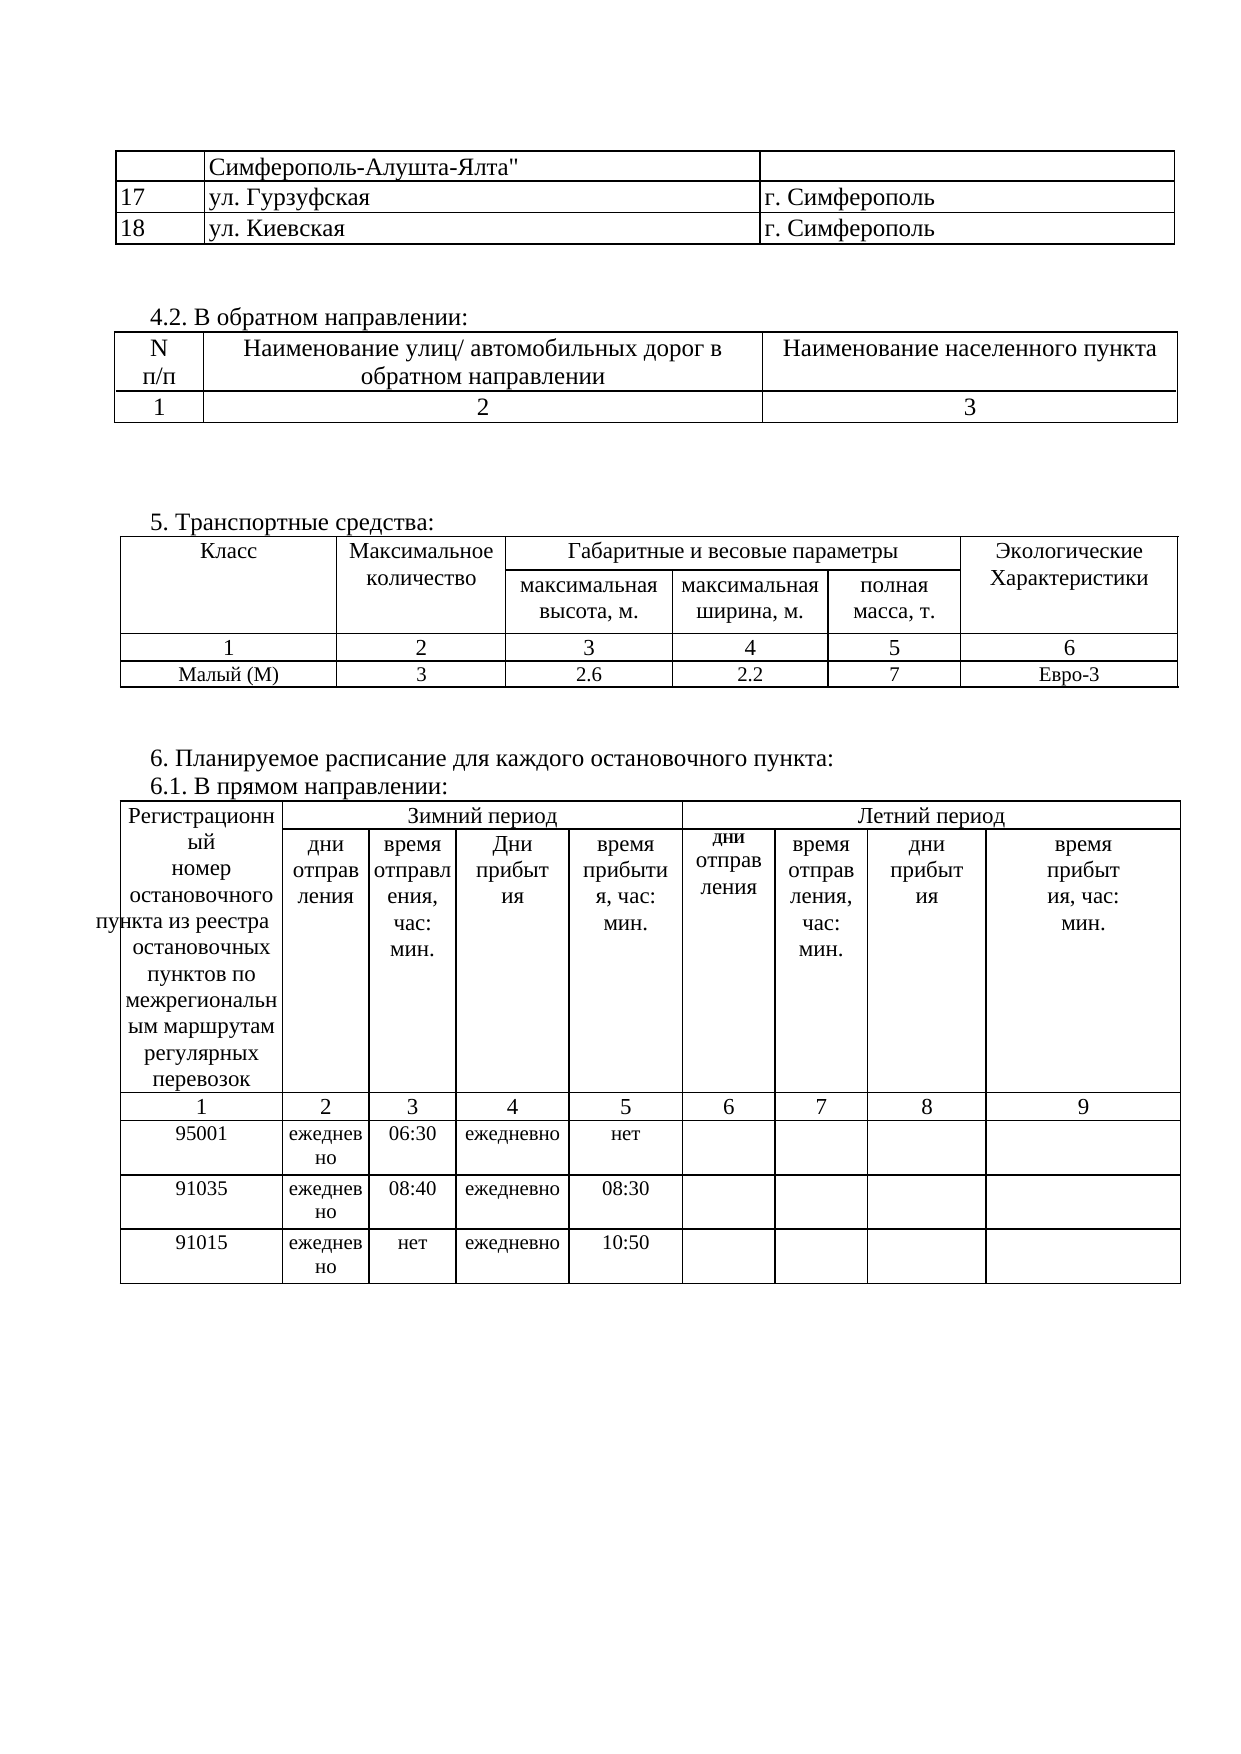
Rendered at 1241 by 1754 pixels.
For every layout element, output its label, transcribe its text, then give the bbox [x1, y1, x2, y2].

table_cell 4 [673, 634, 827, 660]
table_cell [683, 1176, 774, 1228]
table_cell дни прибыт ия [868, 830, 985, 1092]
table_cell 06:30 [370, 1121, 455, 1174]
text 4.2. В обратном направлении: [150, 302, 1090, 331]
table_cell [683, 1230, 774, 1283]
table_cell г. Симферополь [761, 213, 1174, 243]
table_header Наименование населенного пункта [763, 333, 1177, 390]
table_cell 10:50 [570, 1230, 682, 1283]
table_cell 6 [961, 634, 1177, 660]
table_cell [987, 1230, 1180, 1283]
table_cell 2.6 [506, 662, 672, 686]
table_cell ДНИ отправ ления [683, 830, 774, 1092]
table_cell 2.2 [673, 662, 827, 686]
table_cell 7 [829, 662, 960, 686]
table_cell время отправ ления, час: мин. [776, 830, 867, 1092]
table_cell ул. Киевская [205, 213, 759, 243]
table_cell [868, 1230, 985, 1283]
table_cell 2 [283, 1093, 368, 1119]
table_cell [776, 1176, 867, 1228]
table_cell Евро-3 [961, 662, 1177, 686]
table_cell 3 [763, 390, 1177, 422]
table_cell 9 [987, 1093, 1180, 1119]
table_header Класс [121, 537, 336, 632]
table_cell [987, 1121, 1180, 1174]
table_cell время отправл ения, час: мин. [370, 830, 455, 1092]
table_header N п/п [115, 333, 203, 390]
table_cell полная масса, т. [829, 571, 960, 632]
table_header Экологические Характеристики [961, 537, 1177, 632]
table_cell 2 [337, 634, 505, 660]
text 6.1. В прямом направлении: [150, 771, 1090, 800]
table_header Зимний период [283, 802, 682, 828]
table_cell 91015 [121, 1230, 282, 1283]
table_cell [776, 1121, 867, 1174]
text 5. Транспортные средства: [150, 507, 1090, 536]
table_cell Малый (М) [121, 662, 336, 686]
table_cell [683, 1121, 774, 1174]
text 6. Планируемое расписание для каждого остановочного пункта: [150, 743, 1090, 771]
table_cell ежедневно [283, 1230, 368, 1283]
table_cell [776, 1230, 867, 1283]
table_cell [761, 152, 1174, 180]
table_cell 8 [868, 1093, 985, 1119]
table_cell [868, 1121, 985, 1174]
table_cell [987, 1176, 1180, 1228]
table_cell Дни прибыт ия [457, 830, 568, 1092]
table_cell 1 [115, 391, 203, 422]
table_cell ежедневно [457, 1176, 568, 1228]
table_cell 08:40 [370, 1176, 455, 1228]
table_cell 1 [121, 1093, 282, 1119]
table_cell ежедневно [457, 1121, 568, 1174]
table_cell 18 [117, 213, 204, 243]
table_cell 7 [776, 1093, 867, 1119]
table_cell ежедневно [283, 1176, 368, 1228]
table_cell максимальная ширина, м. [673, 571, 827, 632]
table_header Наименование улиц/ автомобильных дорог в обратном направлении [204, 333, 762, 390]
table_cell нет [570, 1121, 682, 1174]
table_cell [205, 152, 759, 180]
table_cell 08:30 [570, 1176, 682, 1228]
table_cell 3 [337, 662, 505, 686]
table_cell 4 [457, 1093, 568, 1119]
table_cell 95001 [121, 1121, 282, 1174]
table_cell 1 [121, 634, 336, 660]
table_cell дни отправ ления [283, 830, 368, 1092]
table_cell 2 [204, 392, 762, 422]
table_cell максимальная высота, м. [506, 571, 672, 632]
table_header Габаритные и весовые параметры [506, 537, 960, 569]
table_cell [868, 1176, 985, 1228]
table_header Максимальное количество [337, 537, 505, 632]
table_cell ежедневно [457, 1230, 568, 1283]
table_cell 3 [370, 1093, 455, 1119]
table_cell 5 [570, 1093, 682, 1119]
table_cell 91035 [121, 1176, 282, 1228]
table_cell ежедневно [283, 1121, 368, 1174]
table_cell 16 [117, 152, 204, 180]
table_cell нет [370, 1230, 455, 1283]
table_cell 3 [506, 634, 672, 660]
table_cell 5 [829, 634, 960, 660]
table_cell ул. Гурзуфская [205, 182, 759, 212]
table_header Летний период [683, 802, 1180, 828]
table_cell время прибыти я, час: мин. [570, 830, 682, 1092]
table_cell время прибыт ия, час: мин. [987, 830, 1180, 1092]
table_cell 6 [683, 1093, 774, 1119]
table_cell 17 [117, 182, 204, 212]
table_cell г. Симферополь [761, 182, 1174, 212]
table_header Регистрационный номер остановочного пункта из реестра остановочных пунктов по межрегиональным маршрутам регулярных перевозок [121, 802, 282, 1092]
